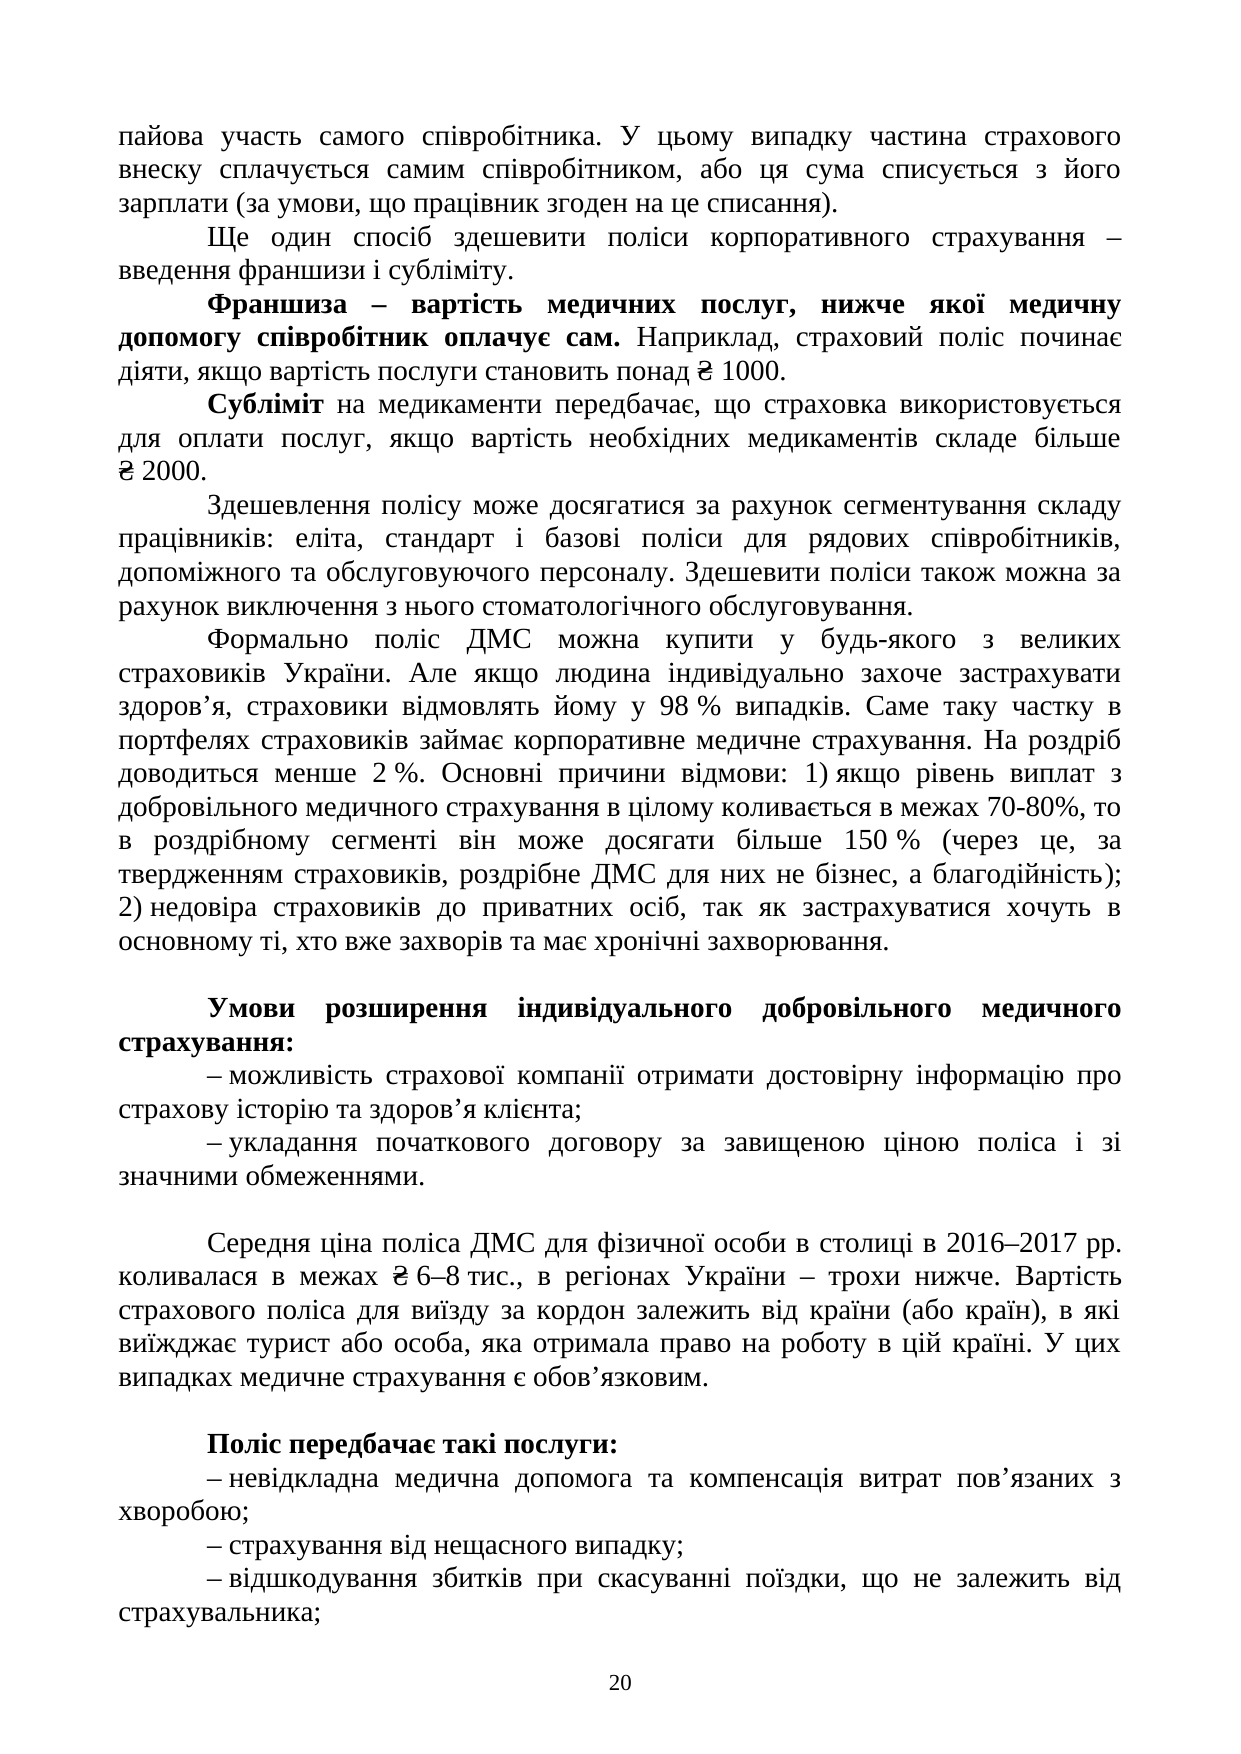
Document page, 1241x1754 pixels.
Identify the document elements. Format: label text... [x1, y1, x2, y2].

text Ще один спосіб здешевити поліси корпоративного страхування – введення франшизи і субліміту. [118, 219, 1122, 286]
text – можливість страхової компанії отримати достовірну інформацію про страхову історію та здоров’я клієнта; [118, 1057, 1122, 1124]
text Здешевлення полісу може досягатися за рахунок сегментування складу працівників: еліта, стандарт і базові поліси для рядових співробітників, допоміжного та обслуговуючого персоналу. Здешевити поліси також можна за рахунок виключення з нього стоматологічного обслуговування. [118, 487, 1122, 621]
text Поліс передбачає такі послуги: [118, 1426, 1122, 1460]
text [118, 118, 1122, 219]
text Формально поліс ДМС можна купити у будь-якого з великих страховиків України. Але якщо людина індивідуально захоче застрахувати здоров’я, страховики відмовлять йому у 98 % випадків. Саме таку частку в портфелях страховиків займає корпоративне медичне страхування. На роздріб доводиться менше 2 %. Основні причини відмови: 1) якщо рівень виплат з добровільного медичного страхування в цілому коливається в межах 70-80%, то в роздрібному сегменті він може досягати більше 150 % (через це, за твердженням страховиків, роздрібне ДМС для них не бізнес, а благодійність); 2) недовіра страховиків до приватних осіб, так як застрахуватися хочуть в основному ті, хто вже захворів та має хронічні захворювання. [118, 621, 1122, 957]
text – невідкладна медична допомога та компенсація витрат пов’язаних з хворобою; [118, 1460, 1122, 1527]
text – страхування від нещасного випадку; [118, 1527, 1122, 1560]
text Франшиза – вартість медичних послуг, нижче якої медичну допомогу співробітник оплачує сам. Наприклад, страховий поліс починає діяти, якщо вартість послуги становить понад ₴ 1000. [118, 286, 1122, 386]
text – відшкодування збитків при скасуванні поїздки, що не залежить від страхувальника; [118, 1560, 1122, 1627]
text Субліміт на медикаменти передбачає, що страховка використовується для оплати послуг, якщо вартість необхідних медикаментів складе більше ₴ 2000. [118, 386, 1122, 487]
text – укладання початкового договору за завищеною ціною поліса і зі значними обмеженнями. [118, 1124, 1122, 1191]
text Умови розширення індивідуального добровільного медичного страхування: [118, 990, 1122, 1057]
text Середня ціна поліса ДМС для фізичної особи в столиці в 2016–2017 рр. коливалася в межах ₴ 6–8 тис., в регіонах України – трохи нижче. Вартість страхового поліса для виїзду за кордон залежить від країни (або країн), в які виїжджає турист або особа, яка отримала право на роботу в цій країні. У цих випадках медичне страхування є обов’язковим. [118, 1225, 1122, 1393]
